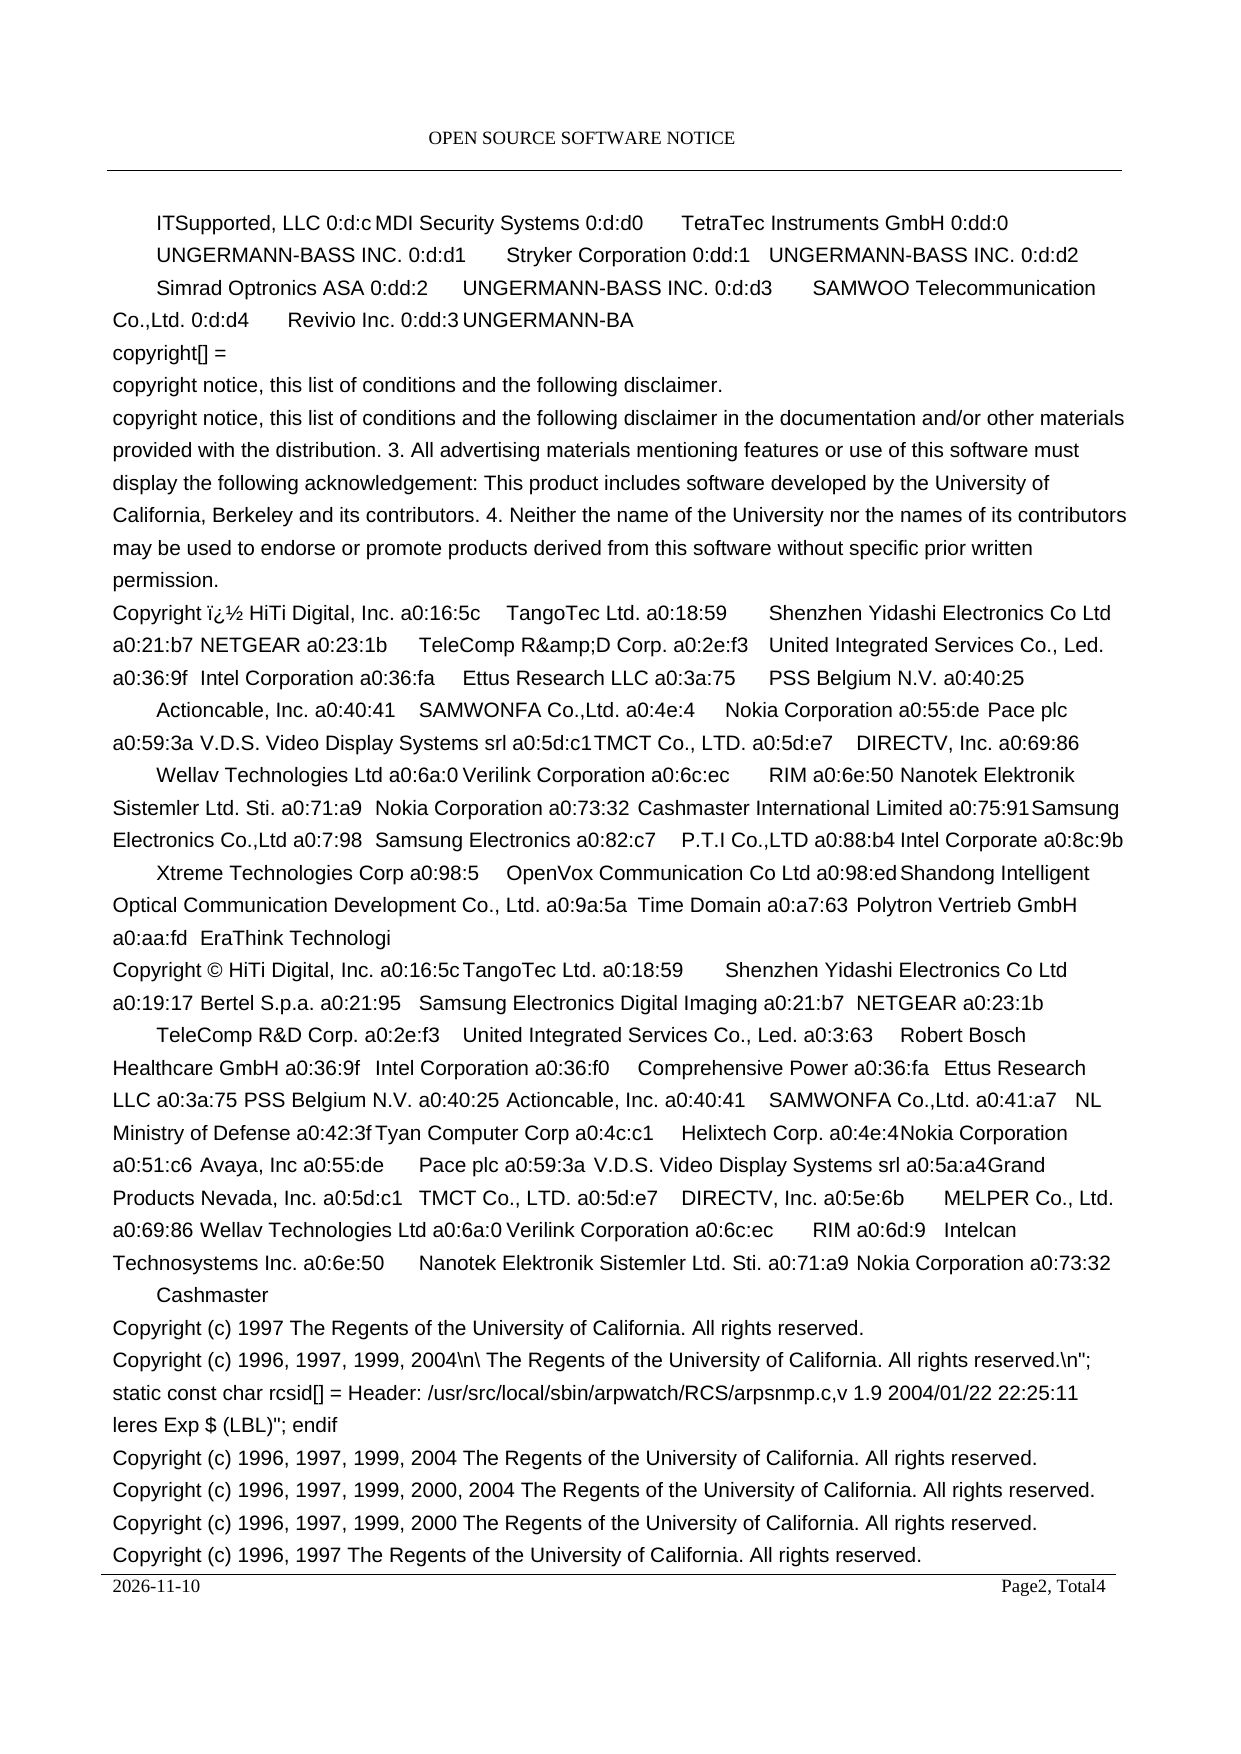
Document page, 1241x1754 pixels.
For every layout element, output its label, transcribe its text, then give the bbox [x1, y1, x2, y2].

text Copyright (c) 1996, 1997, 1999, 2004 The Regents of the University of California. All rights reserved. [112, 1441, 1128, 1474]
text Copyright (c) 1996, 1997, 1999, 2004\n\ The Regents of the University of California. All rights reserved.\n"; static const char rcsid[] = Header: /usr/src/local/sbin/arpwatch/RCS/arpsnmp.c,v 1.9 2004/01/22 22:25:11 leres Exp $ (LBL)"; endif [112, 1344, 1128, 1441]
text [112, 206, 1128, 336]
text Copyright (c) 1996, 1997 The Regents of the University of California. All rights reserved. [112, 1539, 1128, 1571]
text Copyright (c) 1996, 1997, 1999, 2000, 2004 The Regents of the University of California. All rights reserved. [112, 1474, 1128, 1506]
text Copyright ï¿½ HiTi Digital, Inc. a0:16:5c TangoTec Ltd. a0:18:59 Shenzhen Yidashi Electronics Co Ltd a0:21:b7 NETGEAR a0:23:1b TeleComp R&amp;D Corp. a0:2e:f3 United Integrated Services Co., Led. a0:36:9f Intel Corporation a0:36:fa Ettus Research LLC a0:3a:75 PSS Belgium N.V. a0:40:25 Actioncable, Inc. a0:40:41 SAMWONFA Co.,Ltd. a0:4e:4 Nokia Corporation a0:55:de Pace plc a0:59:3a V.D.S. Video Display Systems srl a0:5d:c1 TMCT Co., LTD. a0:5d:e7 DIRECTV, Inc. a0:69:86 Wellav Technologies Ltd a0:6a:0 Verilink Corporation a0:6c:ec RIM a0:6e:50 Nanotek Elektronik Sistemler Ltd. Sti. a0:71:a9 Nokia Corporation a0:73:32 Cashmaster International Limited a0:75:91 Samsung Electronics Co.,Ltd a0:7:98 Samsung Electronics a0:82:c7 P.T.I Co.,LTD a0:88:b4 Intel Corporate a0:8c:9b Xtreme Technologies Corp a0:98:5 OpenVox Communication Co Ltd a0:98:ed Shandong Intelligent Optical Communication Development Co., Ltd. a0:9a:5a Time Domain a0:a7:63 Polytron Vertrieb GmbH a0:aa:fd EraThink Technologi [112, 596, 1128, 954]
text copyright notice, this list of conditions and the following disclaimer in the documentation and/or other materials provided with the distribution. 3. All advertising materials mentioning features or use of this software must display the following acknowledgement: This product includes software developed by the University of California, Berkeley and its contributors. 4. Neither the name of the University nor the names of its contributors may be used to endorse or promote products derived from this software without specific prior written permission. [112, 401, 1128, 596]
text copyright notice, this list of conditions and the following disclaimer. [112, 369, 1128, 401]
text Copyright (c) 1997 The Regents of the University of California. All rights reserved. [112, 1311, 1128, 1344]
text Copyright © HiTi Digital, Inc. a0:16:5c TangoTec Ltd. a0:18:59 Shenzhen Yidashi Electronics Co Ltd a0:19:17 Bertel S.p.a. a0:21:95 Samsung Electronics Digital Imaging a0:21:b7 NETGEAR a0:23:1b TeleComp R&D Corp. a0:2e:f3 United Integrated Services Co., Led. a0:3:63 Robert Bosch Healthcare GmbH a0:36:9f Intel Corporation a0:36:f0 Comprehensive Power a0:36:fa Ettus Research LLC a0:3a:75 PSS Belgium N.V. a0:40:25 Actioncable, Inc. a0:40:41 SAMWONFA Co.,Ltd. a0:41:a7 NL Ministry of Defense a0:42:3f Tyan Computer Corp a0:4c:c1 Helixtech Corp. a0:4e:4 Nokia Corporation a0:51:c6 Avaya, Inc a0:55:de Pace plc a0:59:3a V.D.S. Video Display Systems srl a0:5a:a4 Grand Products Nevada, Inc. a0:5d:c1 TMCT Co., LTD. a0:5d:e7 DIRECTV, Inc. a0:5e:6b MELPER Co., Ltd. a0:69:86 Wellav Technologies Ltd a0:6a:0 Verilink Corporation a0:6c:ec RIM a0:6d:9 Intelcan Technosystems Inc. a0:6e:50 Nanotek Elektronik Sistemler Ltd. Sti. a0:71:a9 Nokia Corporation a0:73:32 Cashmaster [112, 954, 1128, 1311]
text copyright[] = [112, 336, 1128, 369]
text Copyright (c) 1996, 1997, 1999, 2000 The Regents of the University of California. All rights reserved. [112, 1506, 1128, 1539]
